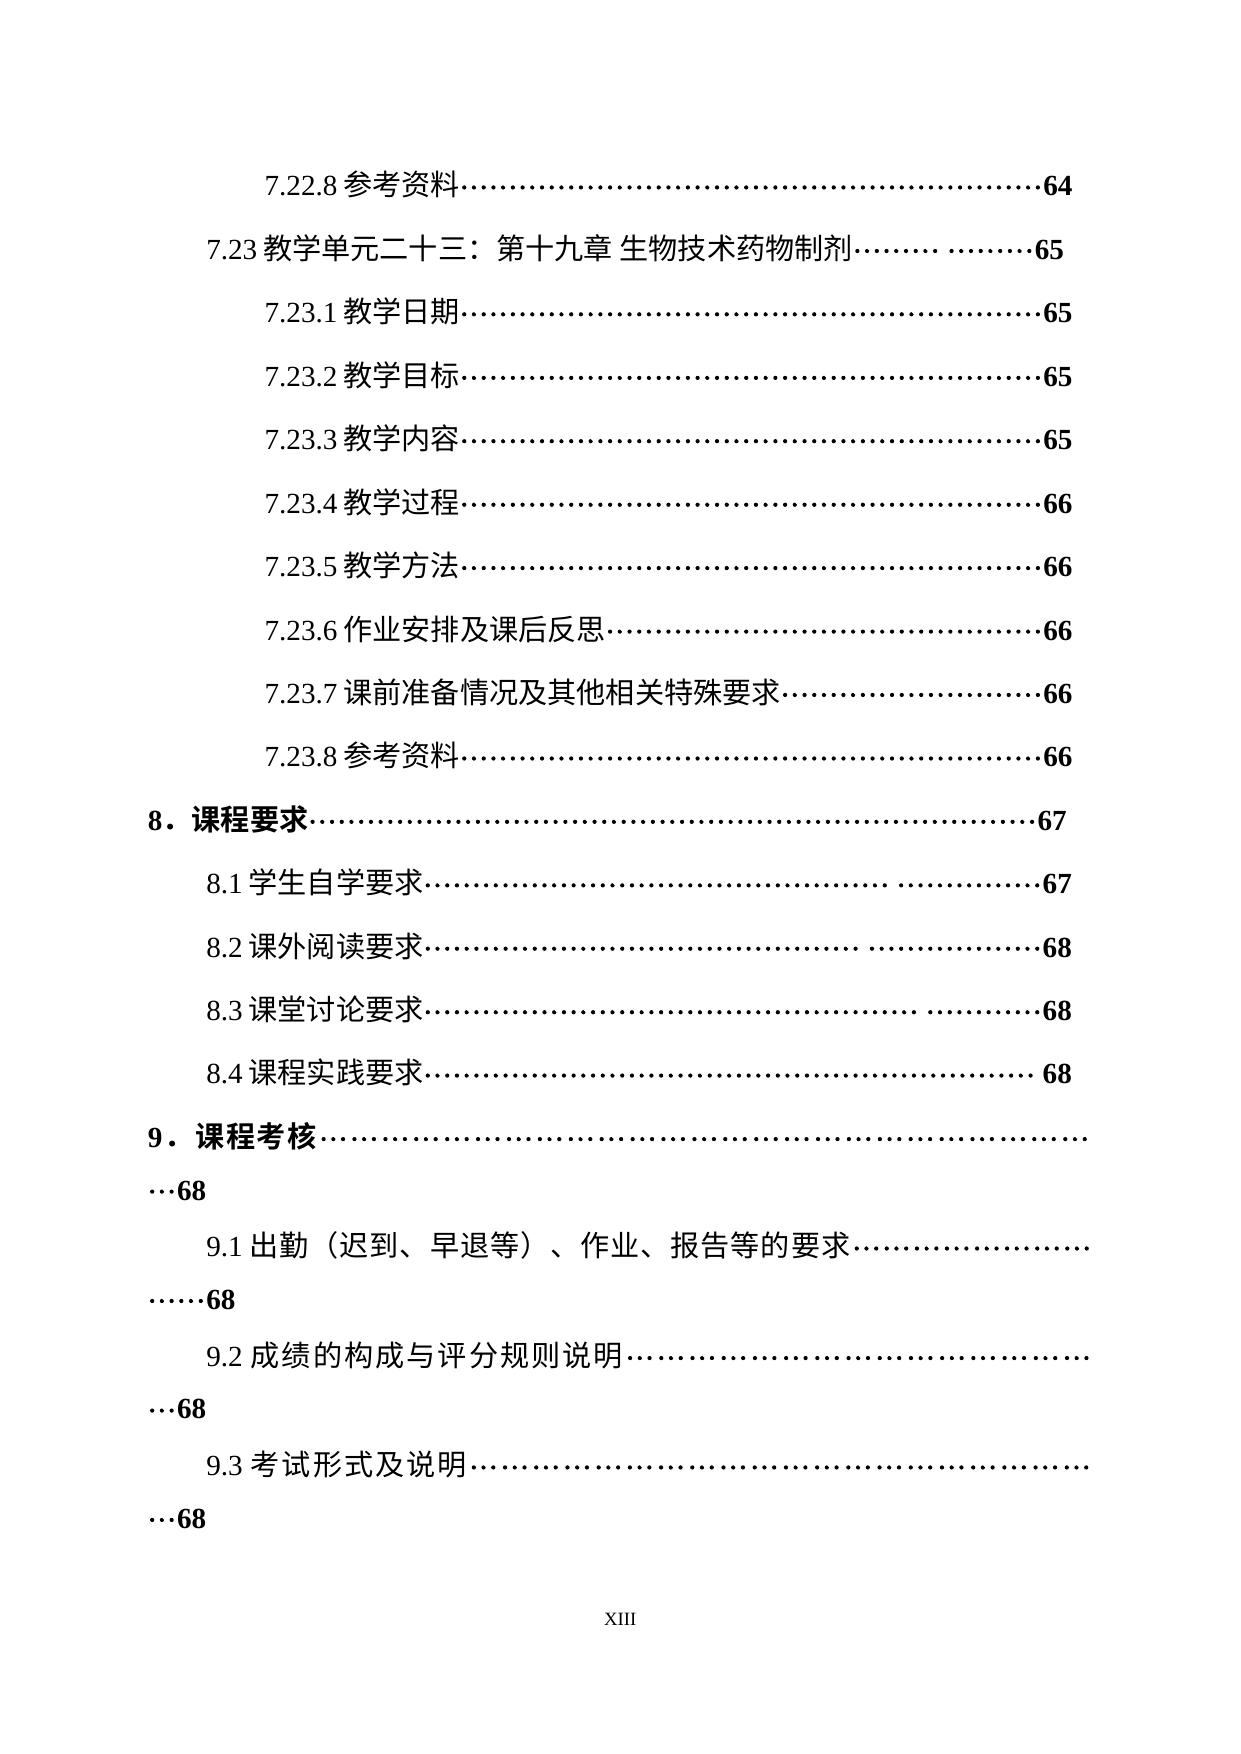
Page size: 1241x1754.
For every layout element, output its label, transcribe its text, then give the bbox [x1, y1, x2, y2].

text 8．课程要求67 [148, 796, 1092, 839]
text 8.4课程实践要求 68 [148, 1050, 1092, 1092]
text 9.1出勤（迟到、早退等）、作业、报告等的要求68 [148, 1223, 1092, 1316]
text 7.23.7课前准备情况及其他相关特殊要求66 [148, 669, 1092, 712]
text 8.1学生自学要求 67 [148, 860, 1092, 902]
text 8.2课外阅读要求 68 [148, 923, 1092, 966]
text 7.23.6作业安排及课后反思66 [148, 606, 1092, 648]
text 7.23.1教学日期65 [148, 289, 1092, 331]
text 7.22.8参考资料64 [148, 162, 1092, 204]
text 7.23.2教学目标65 [148, 352, 1092, 394]
text 9.2成绩的构成与评分规则说明68 [148, 1332, 1092, 1425]
text 9．课程考核68 [148, 1113, 1092, 1206]
text 9.3考试形式及说明68 [148, 1442, 1092, 1535]
text 7.23.8参考资料66 [148, 733, 1092, 775]
text 7.23教学单元二十三：第十九章 生物技术药物制剂 65 [148, 225, 1092, 268]
text 7.23.3教学内容65 [148, 416, 1092, 458]
text 8.3课堂讨论要求 68 [148, 987, 1092, 1029]
text 7.23.4教学过程66 [148, 479, 1092, 521]
text 7.23.5教学方法66 [148, 543, 1092, 585]
